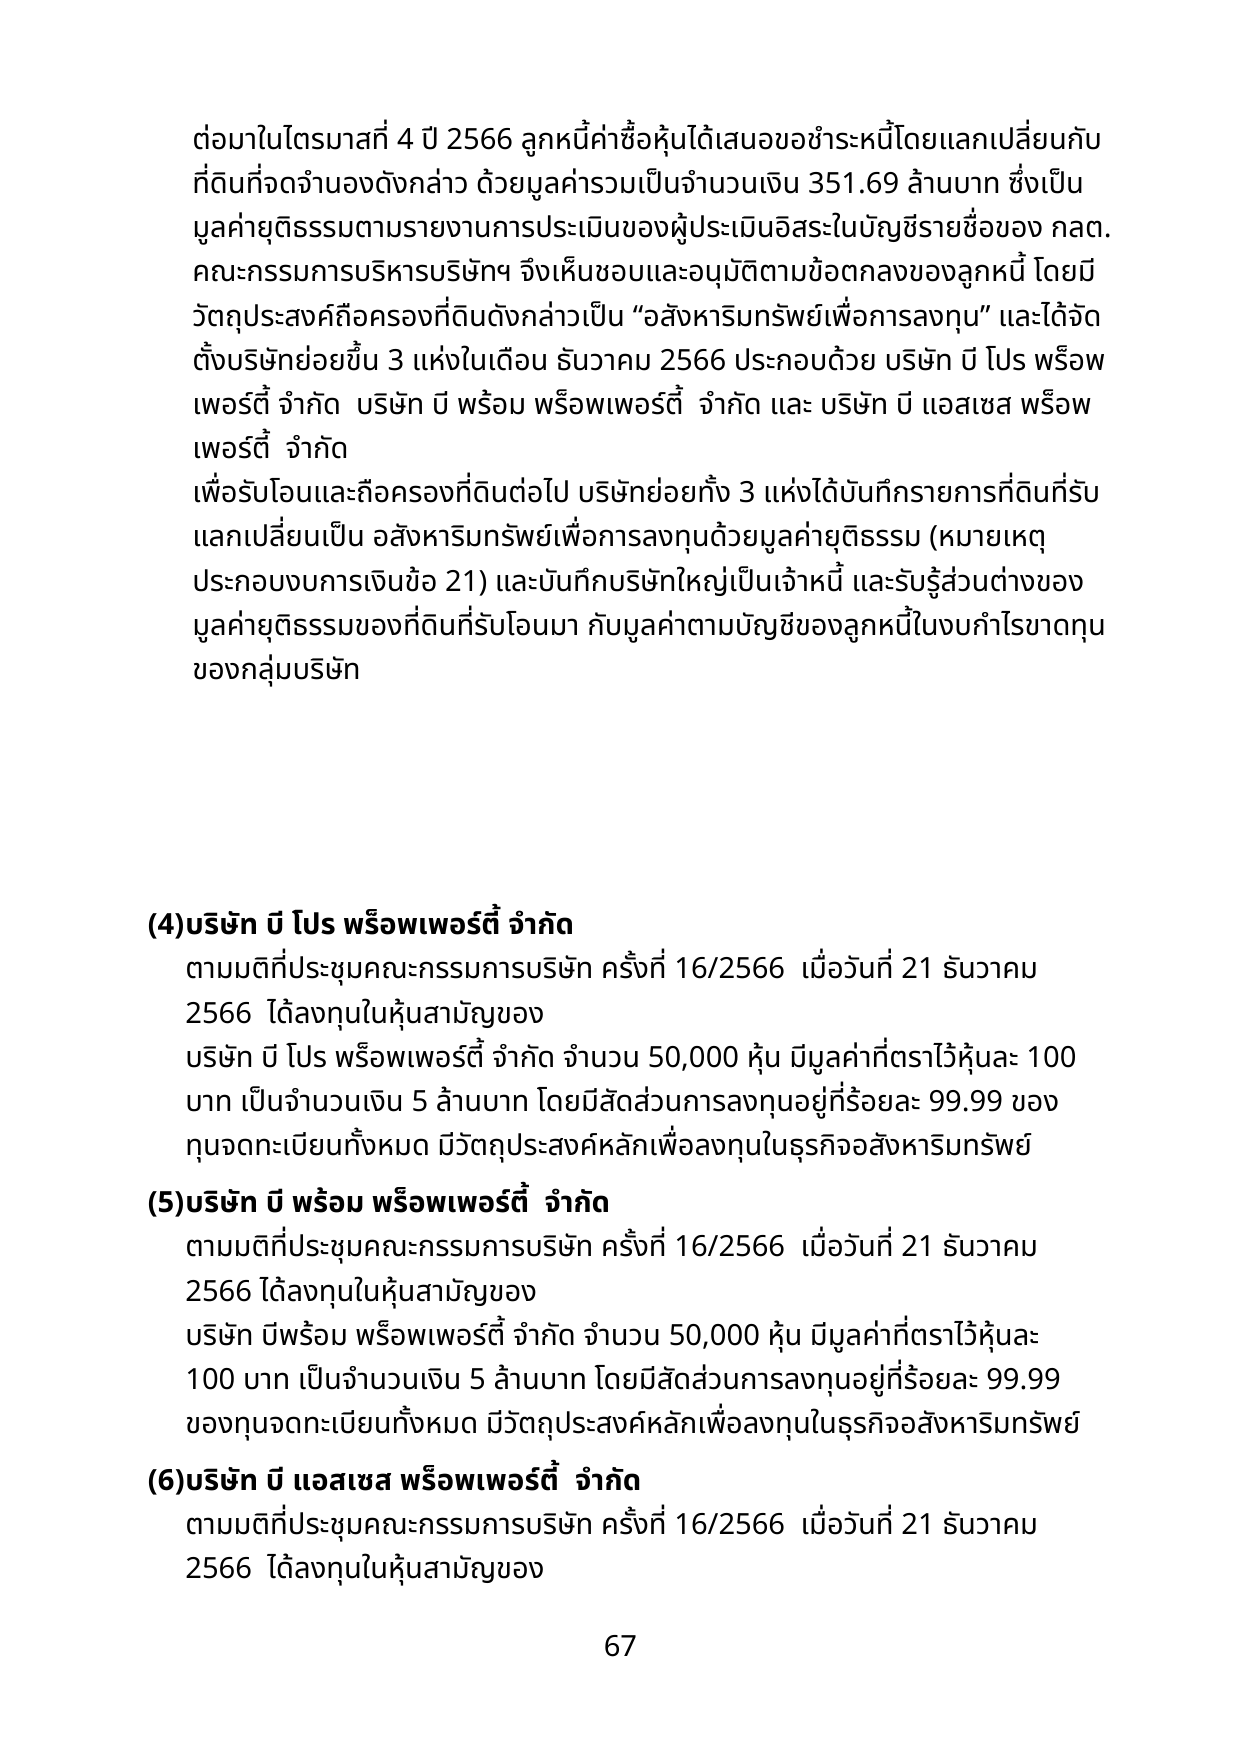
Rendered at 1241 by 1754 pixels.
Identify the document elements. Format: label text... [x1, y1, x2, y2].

list บริษัท บี โปร พร็อพเพอร์ตี้ จำกัด [148, 903, 1169, 948]
list บริษัท บี แอสเซส พร็อพเพอร์ตี้ จำกัด [148, 1459, 1169, 1503]
list ตามมติที่ประชุมคณะกรรมการบริษัท ครั้งที่ 16/2566 เมื่อวันที่ 21 ธันวาคม 2566 ได้ลงทุนในหุ้นสามัญของ บริษัท บี โปร พร็อพเพอร์ตี้ จำกัด จำนวน 50,000 หุ้น มีมูลค่าที่ตราไว้หุ้นละ 100 บาท เป็นจำนวนเงิน 5 ล้านบาท โดยมีสัดส่วนการลงทุนอยู่ที่ร้อยละ 99.99 ของทุนจดทะเบียนทั้งหมด มีวัตถุประสงค์หลักเพื่อลงทุนในธุรกิจอสังหาริมทรัพย์ [185, 948, 1093, 1169]
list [185, 1503, 1093, 1592]
list บริษัท บี พร้อม พร็อพเพอร์ตี้ จำกัด [148, 1181, 1169, 1226]
list ต่อมาในไตรมาสที่ 4 ปี 2566 ลูกหนี้ค่าซื้อหุ้นได้เสนอขอชำระหนี้โดยแลกเปลี่ยนกับที่ดินที่จดจำนองดังกล่าว ด้วยมูลค่ารวมเป็นจำนวนเงิน 351.69 ล้านบาท ซึ่งเป็นมูลค่ายุติธรรมตามรายงานการประเมินของผู้ประเมินอิสระในบัญชีรายชื่อของ กลต. คณะกรรมการบริหารบริษัทฯ จึงเห็นชอบและอนุมัติตามข้อตกลงของลูกหนี้ โดยมีวัตถุประสงค์ถือครองที่ดินดังกล่าวเป็น “อสังหาริมทรัพย์เพื่อการลงทุน” และได้จัดตั้งบริษัทย่อยขึ้น 3 แห่งในเดือน ธันวาคม 2566 ประกอบด้วย บริษัท บี โปร พร็อพเพอร์ตี้ จำกัด บริษัท บี พร้อม พร็อพเพอร์ตี้ จำกัด และ บริษัท บี แอสเซส พร็อพเพอร์ตี้ จำกัด เพื่อรับโอนและถือครองที่ดินต่อไป บริษัทย่อยทั้ง 3 แห่งได้บันทึกรายการที่ดินที่รับแลกเปลี่ยนเป็น อสังหาริมทรัพย์เพื่อการลงทุนด้วยมูลค่ายุติธรรม (หมายเหตุประกอบงบการเงินข้อ 21) และบันทึกบริษัทใหญ่เป็นเจ้าหนี้ และรับรู้ส่วนต่างของมูลค่ายุติธรรมของที่ดินที่รับโอนมา กับมูลค่าตามบัญชีของลูกหนี้ในงบกำไรขาดทุนของกลุ่มบริษัท [192, 118, 1119, 692]
list ตามมติที่ประชุมคณะกรรมการบริษัท ครั้งที่ 16/2566 เมื่อวันที่ 21 ธันวาคม 2566 ได้ลงทุนในหุ้นสามัญของ บริษัท บีพร้อม พร็อพเพอร์ตี้ จำกัด จำนวน 50,000 หุ้น มีมูลค่าที่ตราไว้หุ้นละ 100 บาท เป็นจำนวนเงิน 5 ล้านบาท โดยมีสัดส่วนการลงทุนอยู่ที่ร้อยละ 99.99 ของทุนจดทะเบียนทั้งหมด มีวัตถุประสงค์หลักเพื่อลงทุนในธุรกิจอสังหาริมทรัพย์ [185, 1226, 1093, 1447]
